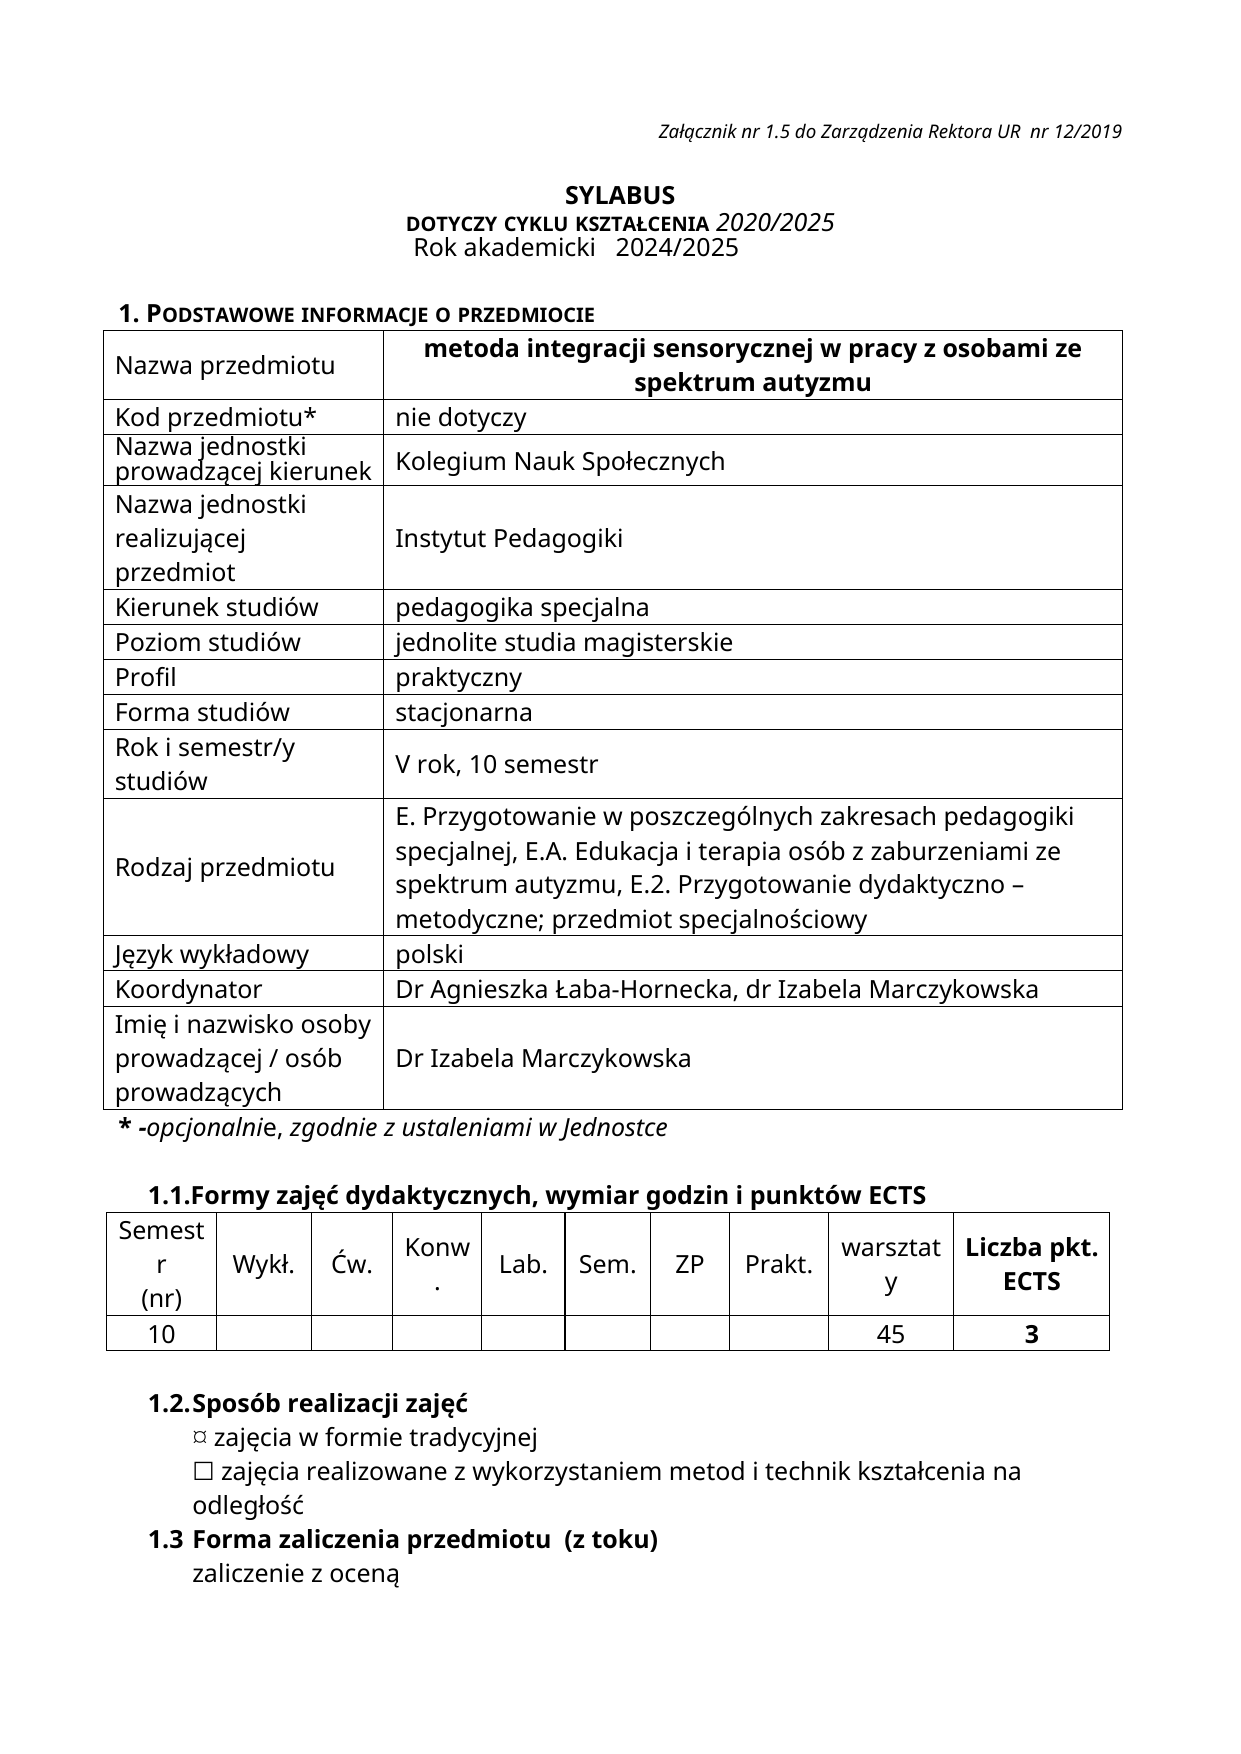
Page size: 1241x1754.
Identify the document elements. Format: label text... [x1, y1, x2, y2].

table_header metoda integracji sensorycznej w pracy z osobami ze spektrum autyzmu [384, 331, 1122, 399]
table_cell jednolite studia magisterskie [384, 625, 1122, 659]
table_cell V rok, 10 semestr [384, 730, 1122, 798]
table_cell Kod przedmiotu* [104, 400, 383, 434]
table_header warsztaty [829, 1213, 953, 1315]
table_cell Forma studiów [104, 695, 383, 729]
table_cell 10 [107, 1316, 216, 1350]
table_cell Instytut Pedagogiki [384, 486, 1122, 588]
text Załącznik nr 1.5 do Zarządzenia Rektora UR nr 12/2019 [118, 118, 1122, 144]
text zaliczenie z oceną [148, 1556, 1122, 1590]
table_cell pedagogika specjalna [384, 590, 1122, 623]
table_header Ćw. [312, 1213, 392, 1315]
table_cell Kolegium Nauk Społecznych [384, 435, 1122, 485]
table_cell Koordynator [104, 971, 383, 1006]
table_cell Kierunek studiów [104, 590, 383, 623]
table_header Prakt. [730, 1213, 828, 1315]
table_cell E. Przygotowanie w poszczególnych zakresach pedagogiki specjalnej, E.A. Edukacja i terapia osób z zaburzeniami ze spektrum autyzmu, E.2. Przygotowanie dydaktyczno – metodyczne; przedmiot specjalnościowy [384, 799, 1122, 935]
table_cell 3 [954, 1316, 1109, 1350]
table_cell praktyczny [384, 660, 1122, 694]
table_cell Dr Izabela Marczykowska [384, 1007, 1122, 1109]
text ☐ zajęcia realizowane z wykorzystaniem metod i technik kształcenia na odległość [192, 1453, 1122, 1522]
table_cell Nazwa jednostki prowadzącej kierunek [104, 435, 383, 485]
table_header Lab. [482, 1213, 564, 1315]
text * -opcjonalnie, zgodnie z ustaleniami w Jednostce [118, 1110, 1122, 1144]
text 1. Podstawowe informacje o przedmiocie [118, 296, 1122, 330]
table_cell [651, 1316, 729, 1350]
table_cell [566, 1316, 650, 1350]
table_header Wykł. [217, 1213, 311, 1315]
text SYLABUS [118, 178, 1122, 212]
table_cell polski [384, 936, 1122, 970]
table_cell [312, 1316, 392, 1350]
table_cell stacjonarna [384, 695, 1122, 729]
text dotyczy cyklu kształcenia 2020/2025 [118, 212, 1122, 237]
text Rok akademicki 2024/2025 [118, 237, 1122, 262]
table_cell Poziom studiów [104, 625, 383, 659]
table_cell Imię i nazwisko osoby prowadzącej / osób prowadzących [104, 1007, 383, 1109]
table_cell nie dotyczy [384, 400, 1122, 434]
text zajęcia w formie tradycyjnej [192, 1419, 1122, 1453]
table_cell [730, 1316, 828, 1350]
table_cell Rok i semestr/y studiów [104, 730, 383, 798]
text 1.3 Forma zaliczenia przedmiotu (z toku) [148, 1522, 1122, 1556]
table_cell Nazwa jednostki realizującej przedmiot [104, 486, 383, 588]
table_cell 45 [829, 1316, 953, 1350]
table_header Nazwa przedmiotu [104, 331, 383, 399]
table_cell [393, 1316, 481, 1350]
table_header Sem. [566, 1213, 650, 1315]
table_header Liczba pkt. ECTS [954, 1213, 1109, 1315]
table_cell Język wykładowy [104, 936, 383, 970]
table_cell Dr Agnieszka Łaba-Hornecka, dr Izabela Marczykowska [384, 971, 1122, 1006]
table_header ZP [651, 1213, 729, 1315]
table_header Semestr (nr) [107, 1213, 216, 1315]
table_header Konw. [393, 1213, 481, 1315]
text 1.1.Formy zajęć dydaktycznych, wymiar godzin i punktów ECTS [148, 1178, 1122, 1212]
table_cell [217, 1316, 311, 1350]
text 1.2. Sposób realizacji zajęć [148, 1385, 1122, 1419]
table_cell Rodzaj przedmiotu [104, 799, 383, 935]
table_cell Profil [104, 660, 383, 694]
table_cell [482, 1316, 564, 1350]
